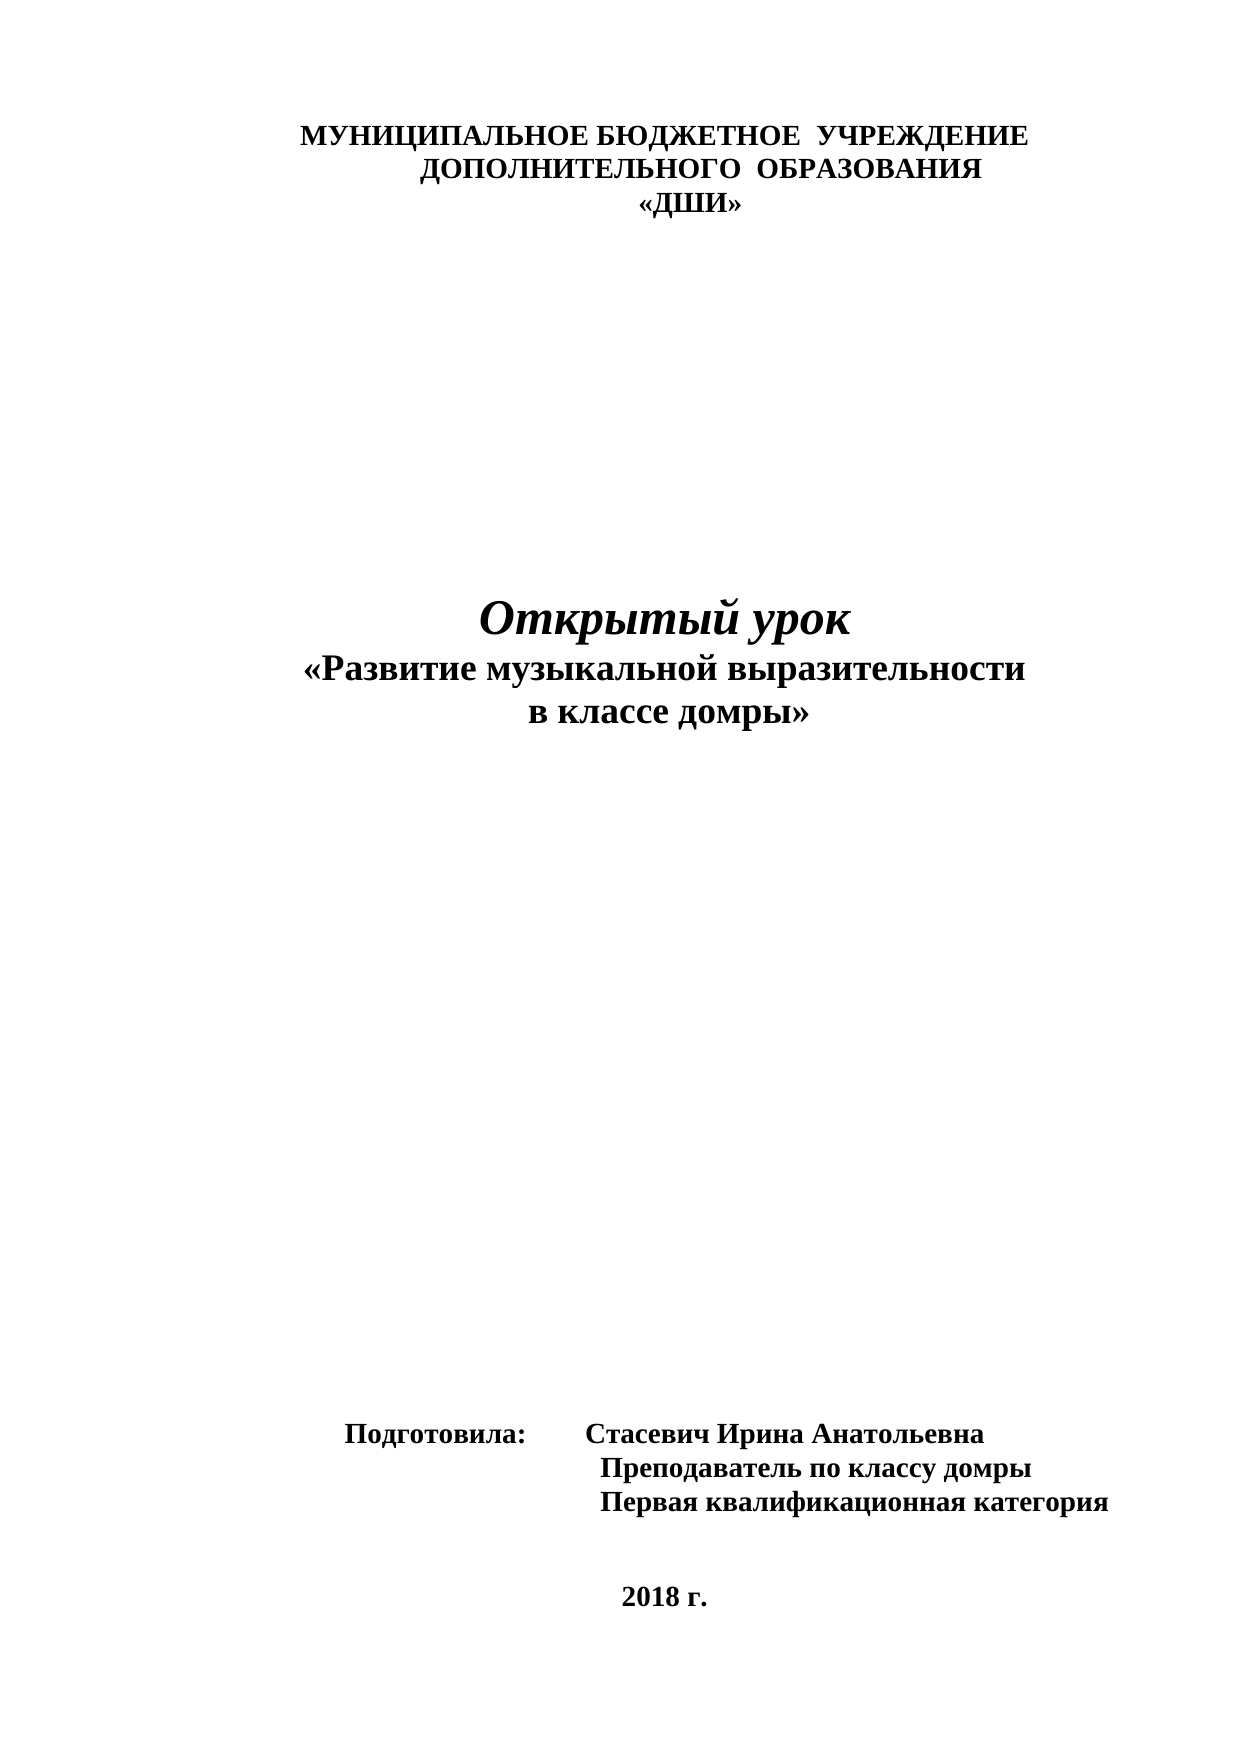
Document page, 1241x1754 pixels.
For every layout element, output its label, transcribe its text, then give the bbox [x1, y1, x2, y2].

text «Развитие музыкальной выразительности [177, 645, 1152, 688]
text Преподаватель по классу домры [177, 1450, 1152, 1484]
text МУНИЦИПАЛЬНОЕ БЮДЖЕТНОЕ УЧРЕЖДЕНИЕ ДОПОЛНИТЕЛЬНОГО ОБРАЗОВАНИЯ «ДШИ» [177, 118, 1152, 219]
text Открытый урок [177, 588, 1152, 645]
text Первая квалификационная категория [177, 1484, 1152, 1517]
text 2018 г. [177, 1579, 1152, 1612]
text Подготовила: Стасевич Ирина Анатольевна [177, 1417, 1152, 1450]
text в классе домры» [177, 688, 1152, 731]
